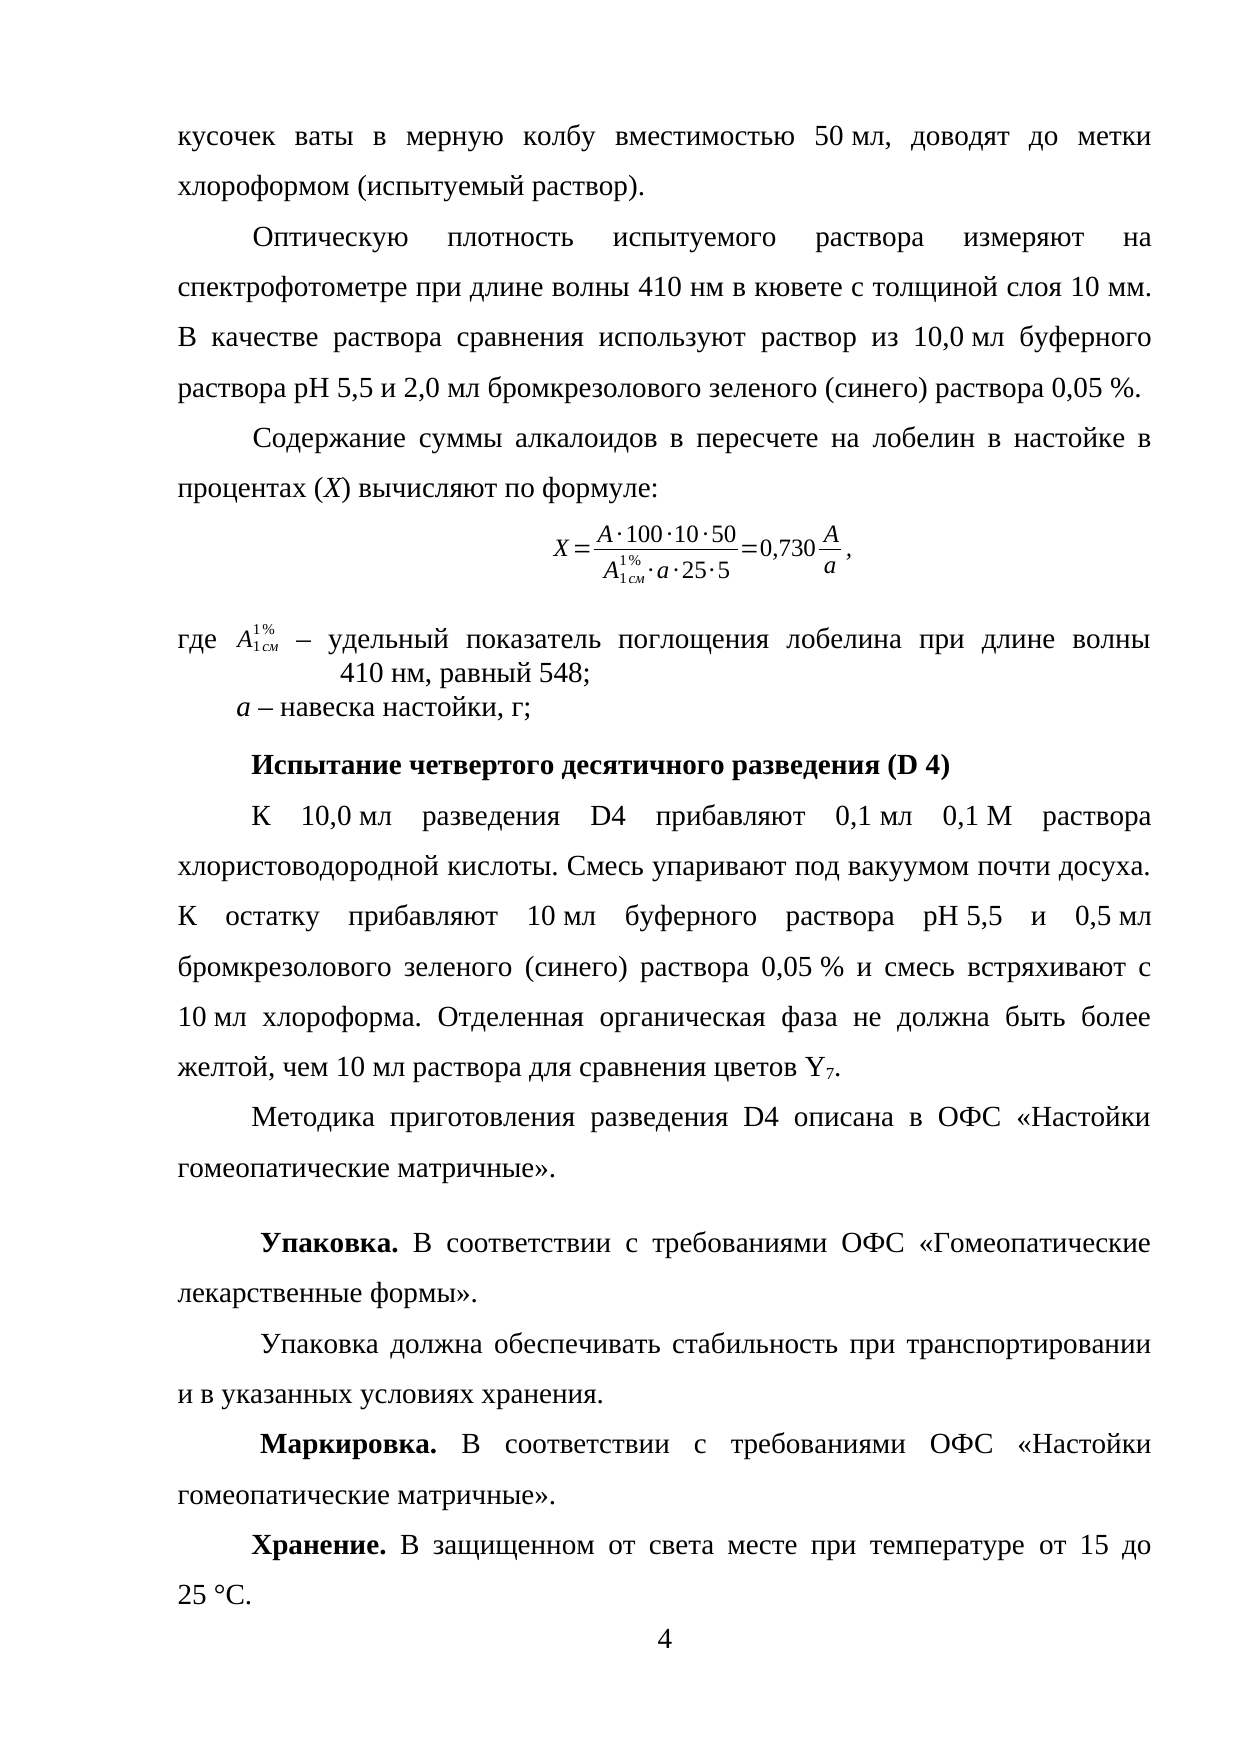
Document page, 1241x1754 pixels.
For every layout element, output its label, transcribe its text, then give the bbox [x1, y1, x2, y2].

text где – удельный показатель поглощения лобелина при длине волны 410 нм, равный 548; [177, 620, 1152, 689]
text Хранение. В защищенном от света месте при температуре от 15 до 25 °С. [177, 1527, 1152, 1611]
text a – навеска настойки, г; [177, 689, 1152, 722]
text Оптическую плотность испытуемого раствора измеряют на спектрофотометре при длине волны 410 нм в кювете с толщиной слоя 10 мм. В качестве раствора сравнения используют раствор из 10,0 мл буферного раствора рН 5,5 и 2,0 мл бромкрезолового зеленого (синего) раствора 0,05 %. [177, 219, 1152, 403]
text К 10,0 мл разведения D4 прибавляют 0,1 мл 0,1 М раствора хлористоводородной кислоты. Смесь упаривают под вакуумом почти досуха. К остатку прибавляют 10 мл буферного раствора рН 5,5 и 0,5 мл бромкрезолового зеленого (синего) раствора 0,05 % и смесь встряхивают с 10 мл хлороформа. Отделенная органическая фаза не должна быть более желтой, чем 10 мл раствора для сравнения цветов Y7. [177, 798, 1152, 1083]
text Содержание суммы алкалоидов в пересчете на лобелин в настойке в процентах (Х) вычисляют по формуле: [177, 420, 1152, 504]
text Испытание четвертого десятичного разведения (D 4) [177, 747, 1152, 781]
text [177, 118, 1152, 202]
text Маркировка. В соответствии с требованиями ОФС «Настойки гомеопатические матричные». [177, 1426, 1152, 1510]
text Методика приготовления разведения D4 описана в ОФС «Настойки гомеопатические матричные». [177, 1099, 1152, 1183]
text Упаковка. В соответствии с требованиями ОФС «Гомеопатические лекарственные формы». [177, 1225, 1152, 1309]
text Упаковка должна обеспечивать стабильность при транспортировании и в указанных условиях хранения. [177, 1326, 1152, 1410]
